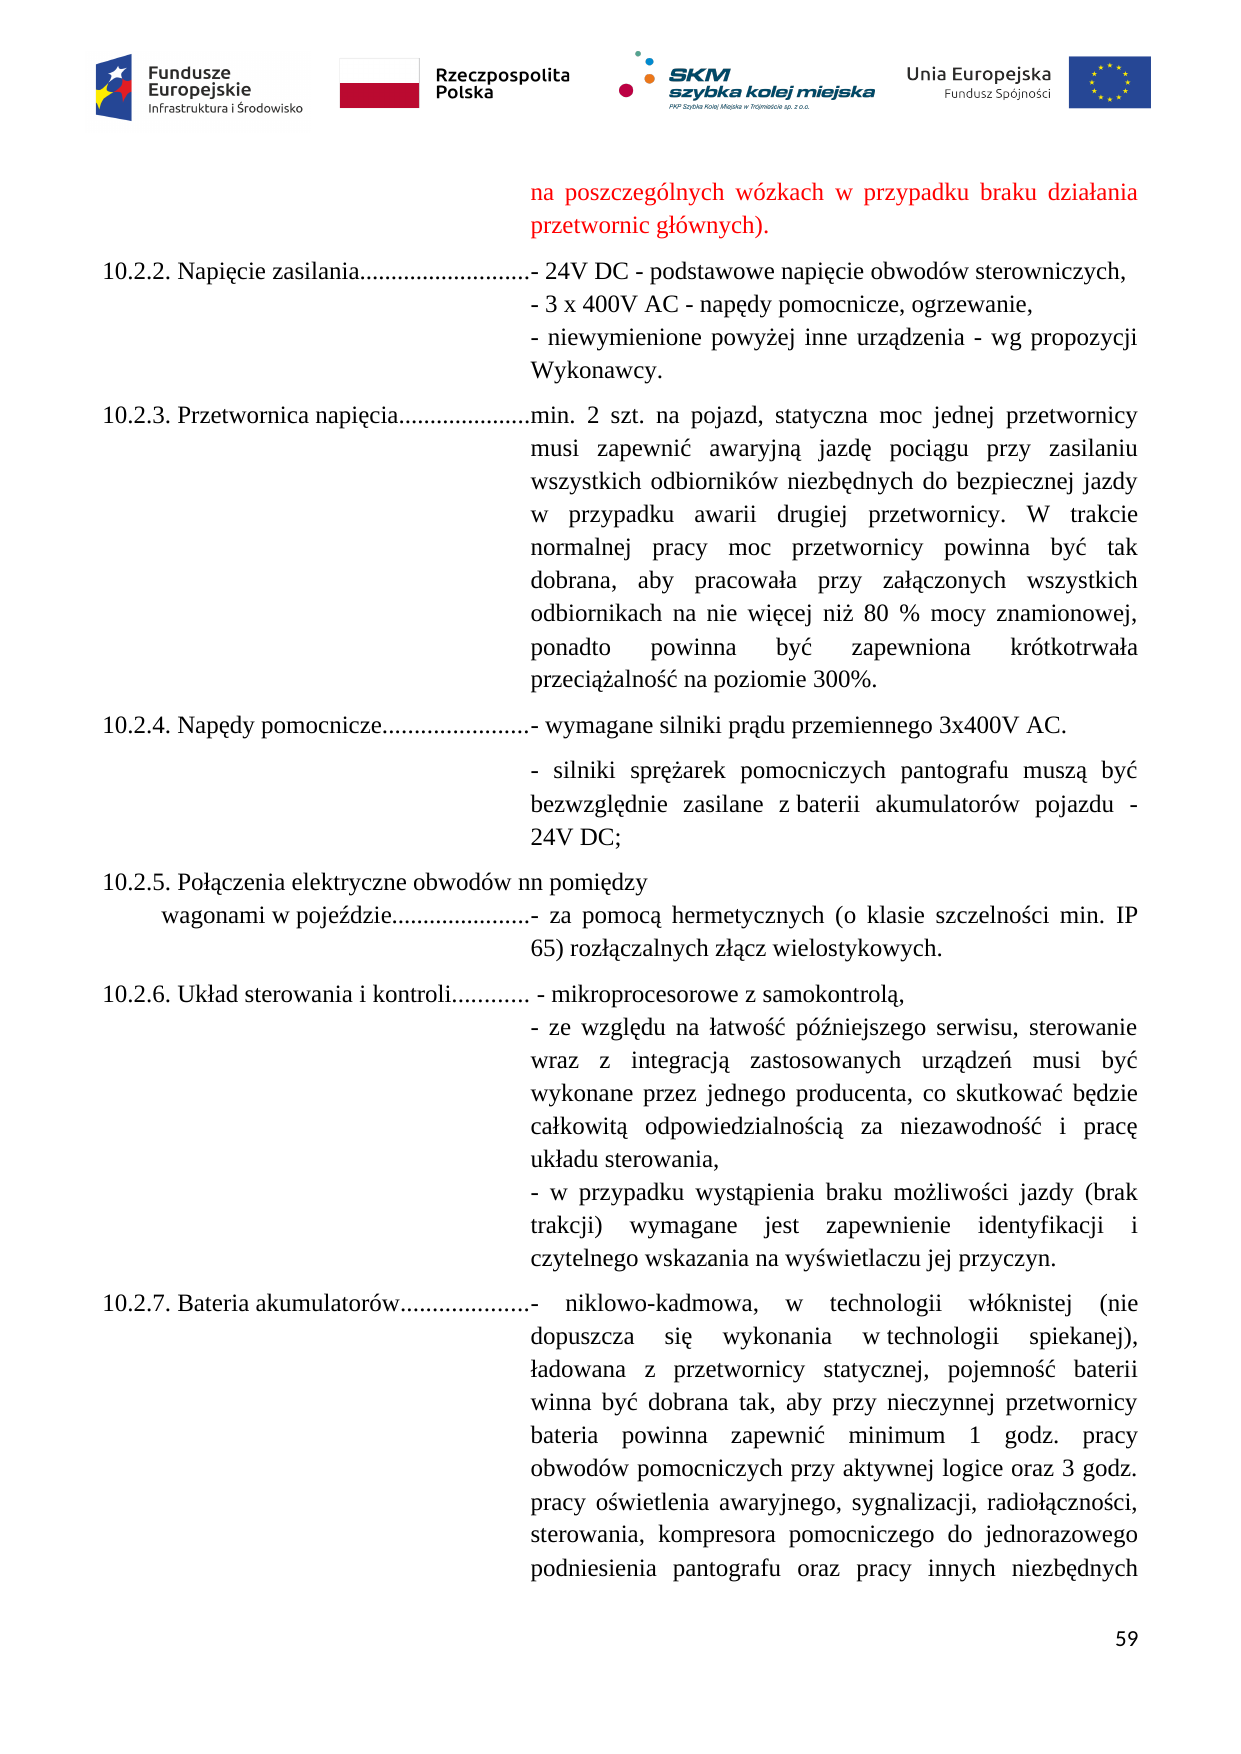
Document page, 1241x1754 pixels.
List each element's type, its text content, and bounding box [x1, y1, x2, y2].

picture [85, 51, 311, 133]
text 10.2.2. Napięcie zasilania - 24V DC - podstawowe napięcie obwodów sterowniczych, - 3 x 400V AC - napędy pomocnicze, ogrzewanie, - niewymienione powyżej inne urządzenia - wg propozycji Wykonawcy. [102, 256, 1138, 384]
text - silniki sprężarek pomocniczych pantografu muszą być bezwzględnie zasilane z baterii akumulatorów pojazdu - 24V DC; [102, 756, 1138, 850]
picture [619, 51, 875, 110]
text wagonami w pojeździe - za pomocą hermetycznych (o klasie szczelności min. IP 65) rozłączalnych złącz wielostykowych. [161, 900, 1138, 962]
text 10.2.4. Napędy pomocnicze - wymagane silniki prądu przemiennego 3x400V AC. [102, 710, 1138, 739]
text 10.2.3. Przetwornica napięcia min. 2 szt. na pojazd, statyczna moc jednej przetwornicy musi zapewnić awaryjną jazdę pociągu przy zasilaniu wszystkich odbiorników niezbędnych do bezpiecznej jazdy w przypadku awarii drugiej przetwornicy. W trakcie normalnej pracy moc przetwornicy powinna być tak dobrana, aby pracowała przy załączonych wszystkich odbiornikach na nie więcej niż 80 % mocy znamionowej, ponadto powinna być zapewniona krótkotrwała przeciążalność na poziomie 300%. [102, 400, 1138, 693]
picture [322, 41, 587, 125]
text 10.2.5. Połączenia elektryczne obwodów nn pomiędzy [102, 867, 1138, 896]
text 10.2.6. Układ sterowania i kontroli - mikroprocesorowe z samokontrolą, - ze względu na łatwość późniejszego serwisu, sterowanie wraz z integracją zastosowanych urządzeń musi być wykonane przez jednego producenta, co skutkować będzie całkowitą odpowiedzialnością za niezawodność i pracę układu sterowania, - w przypadku wystąpienia braku możliwości jazdy (brak trakcji) wymagane jest zapewnienie identyfikacji i czytelnego wskazania na wyświetlaczu jej przyczyn. [102, 979, 1138, 1272]
picture [889, 24, 1169, 141]
